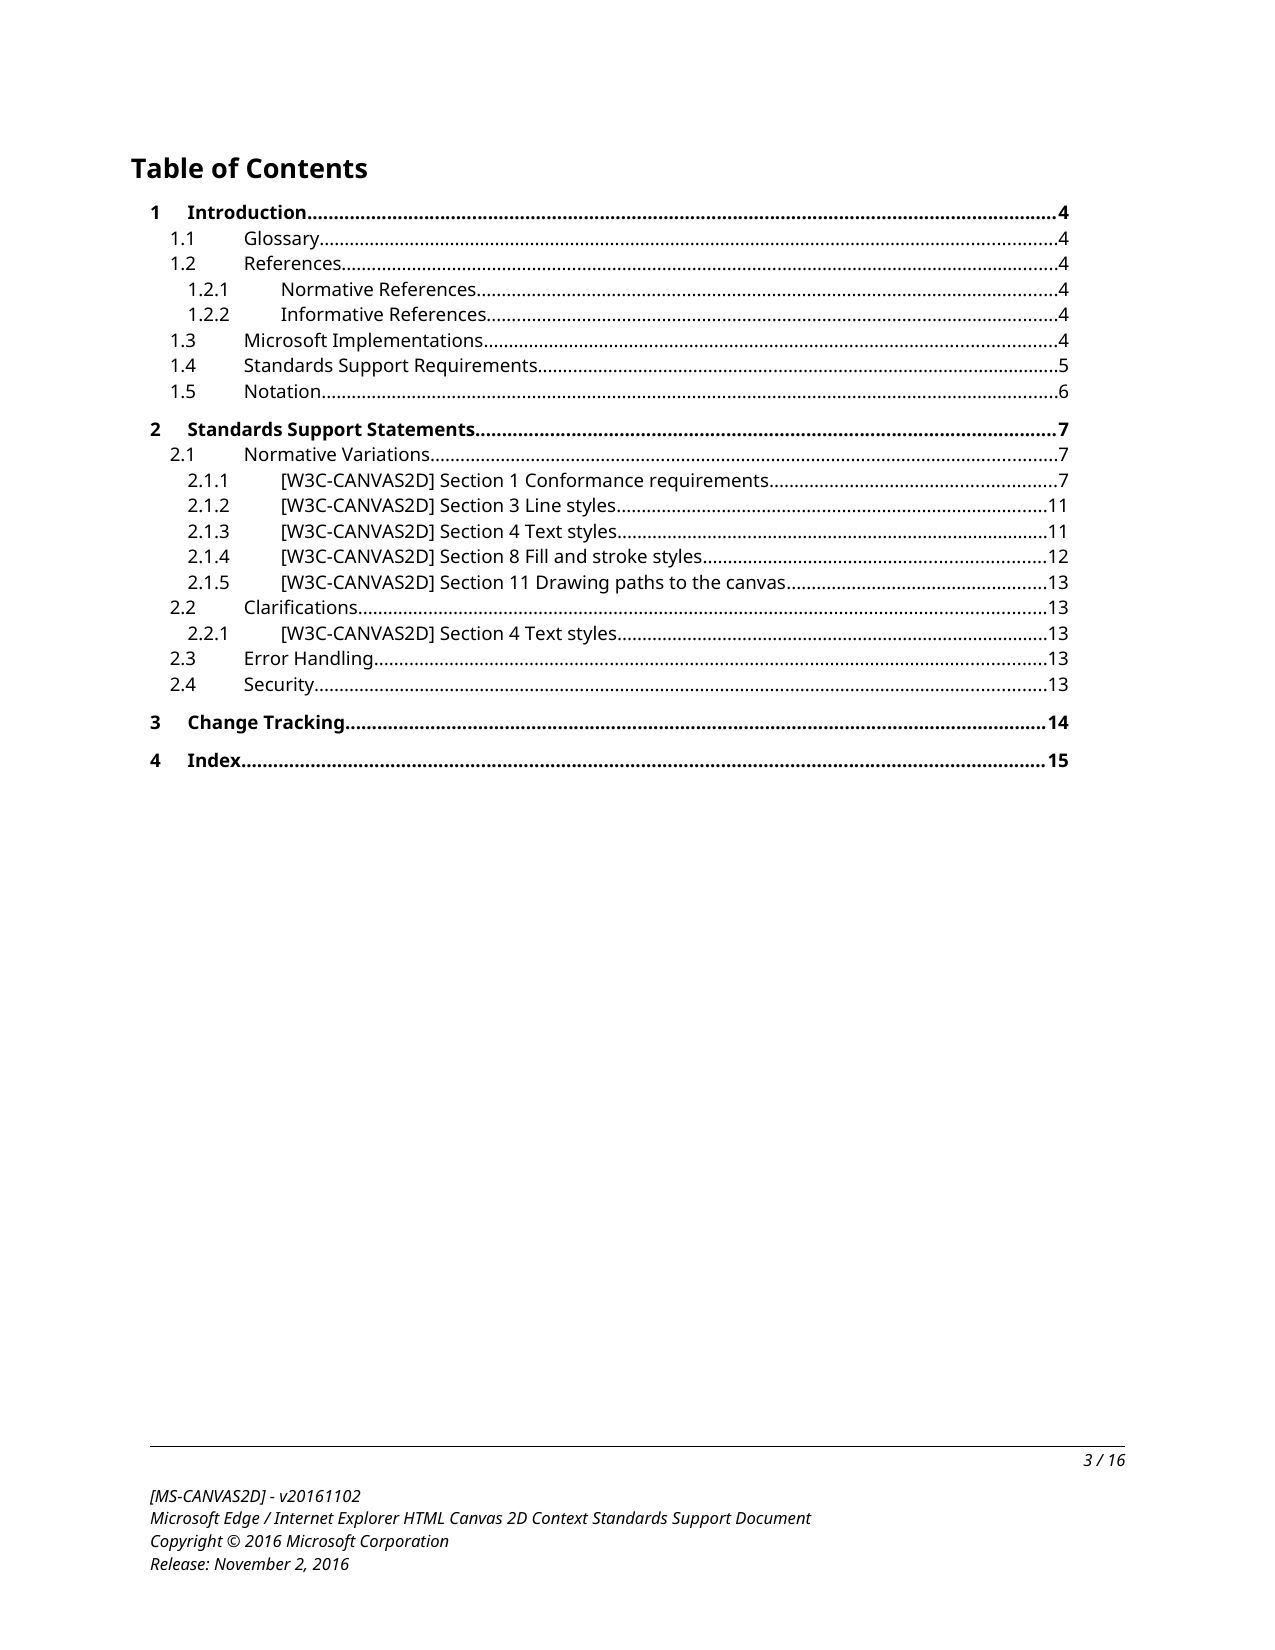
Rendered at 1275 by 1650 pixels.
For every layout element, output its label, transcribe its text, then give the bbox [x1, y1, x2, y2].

text 2.2.1 [W3C-CANVAS2D] Section 4 Text styles 13 [187, 620, 1078, 646]
text 1.2.1 Normative References 4 [187, 276, 1078, 301]
text 2.1.2 [W3C-CANVAS2D] Section 3 Line styles 11 [187, 493, 1078, 518]
text 2.2 Clarifications 13 [169, 595, 1078, 620]
text 3 Change Tracking 14 [150, 709, 1078, 735]
text 2.1.3 [W3C-CANVAS2D] Section 4 Text styles 11 [187, 518, 1078, 544]
subtitle Table of Contents [131, 150, 1125, 187]
text 1.2.2 Informative References 4 [187, 301, 1078, 327]
text 1 Introduction 4 [150, 199, 1078, 225]
text 2.3 Error Handling 13 [169, 646, 1078, 671]
text 1.4 Standards Support Requirements 5 [169, 352, 1078, 378]
text 1.2 References 4 [169, 250, 1078, 276]
text 4 Index 15 [150, 747, 1078, 773]
text 2 Standards Support Statements 7 [150, 416, 1078, 442]
text 1.1 Glossary 4 [169, 225, 1078, 250]
text 2.1.5 [W3C-CANVAS2D] Section 11 Drawing paths to the canvas 13 [187, 569, 1078, 595]
text 2.1 Normative Variations 7 [169, 442, 1078, 467]
text 1.5 Notation 6 [169, 378, 1078, 403]
text 1.3 Microsoft Implementations 4 [169, 327, 1078, 352]
text 2.1.1 [W3C-CANVAS2D] Section 1 Conformance requirements 7 [187, 467, 1078, 493]
text 2.1.4 [W3C-CANVAS2D] Section 8 Fill and stroke styles 12 [187, 544, 1078, 569]
text 2.4 Security 13 [169, 671, 1078, 697]
